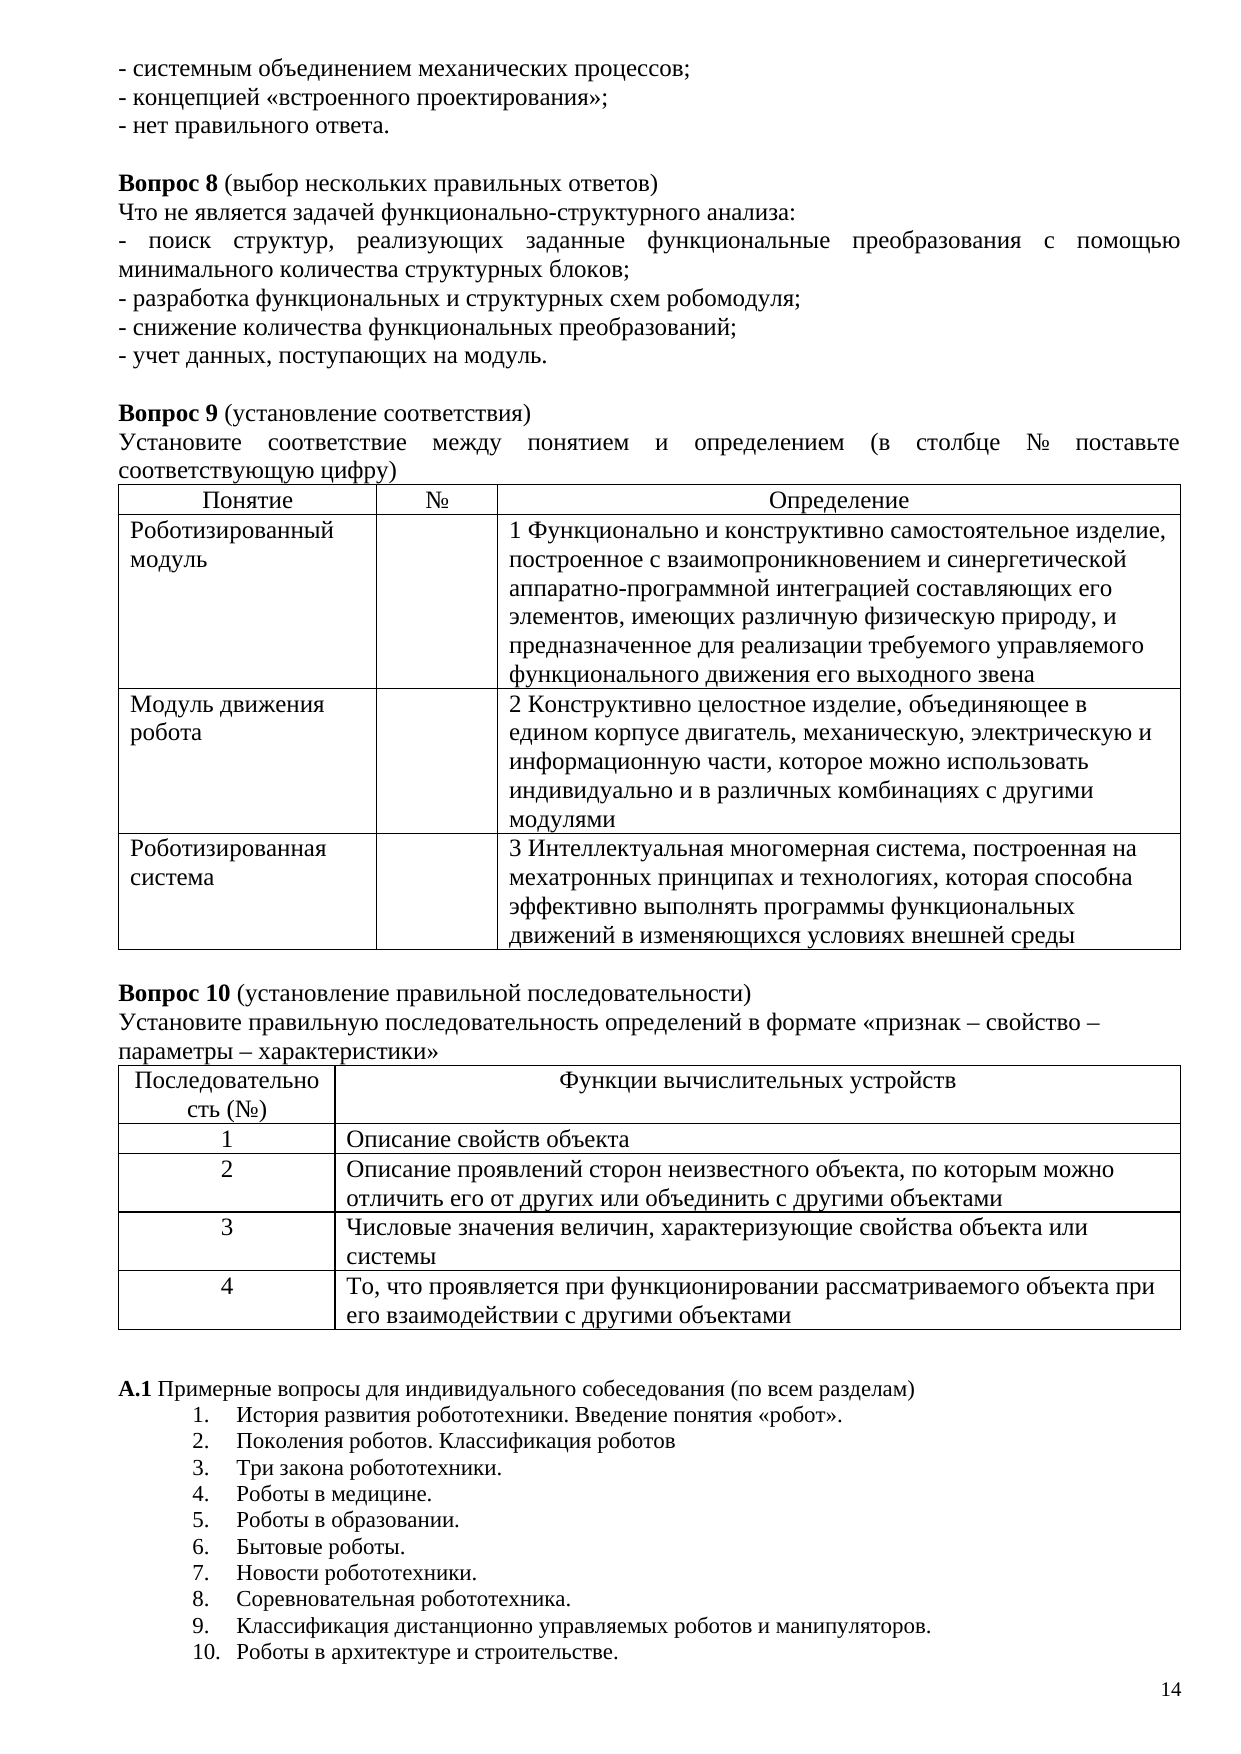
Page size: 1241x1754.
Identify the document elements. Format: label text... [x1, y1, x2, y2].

text А.1 Примерные вопросы для индивидуального собеседования (по всем разделам) [118, 1375, 1181, 1401]
text Вопрос 9 (установление соответствия) [118, 398, 1181, 427]
list Поколения роботов. Классификация роботов [118, 1427, 1181, 1454]
text Что не является задачей функционально-структурного анализа: [118, 197, 1181, 226]
table_cell Модуль движения робота [119, 689, 376, 832]
table_header Определение [498, 485, 1180, 514]
table_cell То, что проявляется при функционировании рассматриваемого объекта при его взаимодействии с другими объектами [336, 1271, 1180, 1328]
text Установите соответствие между понятием и определением (в столбце № поставьте соответствующую цифру) [118, 427, 1181, 484]
list Три закона робототехники. [118, 1454, 1181, 1480]
table_header Понятие [119, 485, 376, 514]
text - снижение количества функциональных преобразований; [118, 312, 1181, 341]
table_cell Числовые значения величин, характеризующие свойства объекта или системы [336, 1213, 1180, 1270]
table_cell Роботизированная система [119, 834, 376, 948]
table_cell [377, 834, 497, 948]
list Роботы в архитектуре и строительстве. [118, 1638, 1181, 1664]
list Роботы в медицине. [118, 1480, 1181, 1506]
table_cell Описание проявлений сторон неизвестного объекта, по которым можно отличить его от других или объединить с другими объектами [336, 1154, 1180, 1211]
table_cell 2 Конструктивно целостное изделие, объединяющее в едином корпусе двигатель, механическую, электрическую и информационную части, которое можно использовать индивидуально и в различных комбинациях с другими модулями [498, 689, 1180, 832]
text Вопрос 8 (выбор нескольких правильных ответов) [118, 168, 1181, 197]
text - учет данных, поступающих на модуль. [118, 341, 1181, 369]
text - поиск структур, реализующих заданные функциональные преобразования с помощью минимального количества структурных блоков; [118, 226, 1181, 283]
table_header Последовательность (№) [119, 1066, 334, 1123]
text - разработка функциональных и структурных схем робомодуля; [118, 283, 1181, 312]
table_cell [377, 515, 497, 688]
table_cell 4 [119, 1271, 334, 1328]
table_header № [377, 485, 497, 514]
table_cell 3 Интеллектуальная многомерная система, построенная на мехатронных принципах и технологиях, которая способна эффективно выполнять программы функциональных движений в изменяющихся условиях внешней среды [498, 834, 1180, 948]
text - системным объединением механических процессов; [118, 53, 1181, 82]
text Установите правильную последовательность определений в формате «признак – свойство – параметры – характеристики» [118, 1007, 1181, 1064]
list Бытовые роботы. [118, 1533, 1181, 1559]
table_cell 1 [119, 1124, 334, 1153]
list Соревновательная робототехника. [118, 1586, 1181, 1612]
table_cell 2 [119, 1154, 334, 1211]
list Классификация дистанционно управляемых роботов и манипуляторов. [118, 1612, 1181, 1638]
text Вопрос 10 (установление правильной последовательности) [118, 978, 1181, 1007]
table_cell [377, 689, 497, 832]
list Роботы в образовании. [118, 1506, 1181, 1533]
text - концепцией «встроенного проектирования»; [118, 82, 1181, 111]
list История развития робототехники. Введение понятия «робот». [118, 1401, 1181, 1427]
table_cell Роботизированный модуль [119, 515, 376, 688]
table_cell Описание свойств объекта [336, 1124, 1180, 1153]
table_cell 3 [119, 1213, 334, 1270]
text - нет правильного ответа. [118, 111, 1181, 139]
list Новости робототехники. [118, 1559, 1181, 1586]
table_header Функции вычислительных устройств [336, 1066, 1180, 1123]
table_cell 1 Функционально и конструктивно самостоятельное изделие, построенное с взаимопроникновением и синергетической аппаратно-программной интеграцией составляющих его элементов, имеющих различную физическую природу, и предназначенное для реализации требуемого управляемого функционального движения его выходного звена [498, 515, 1180, 688]
